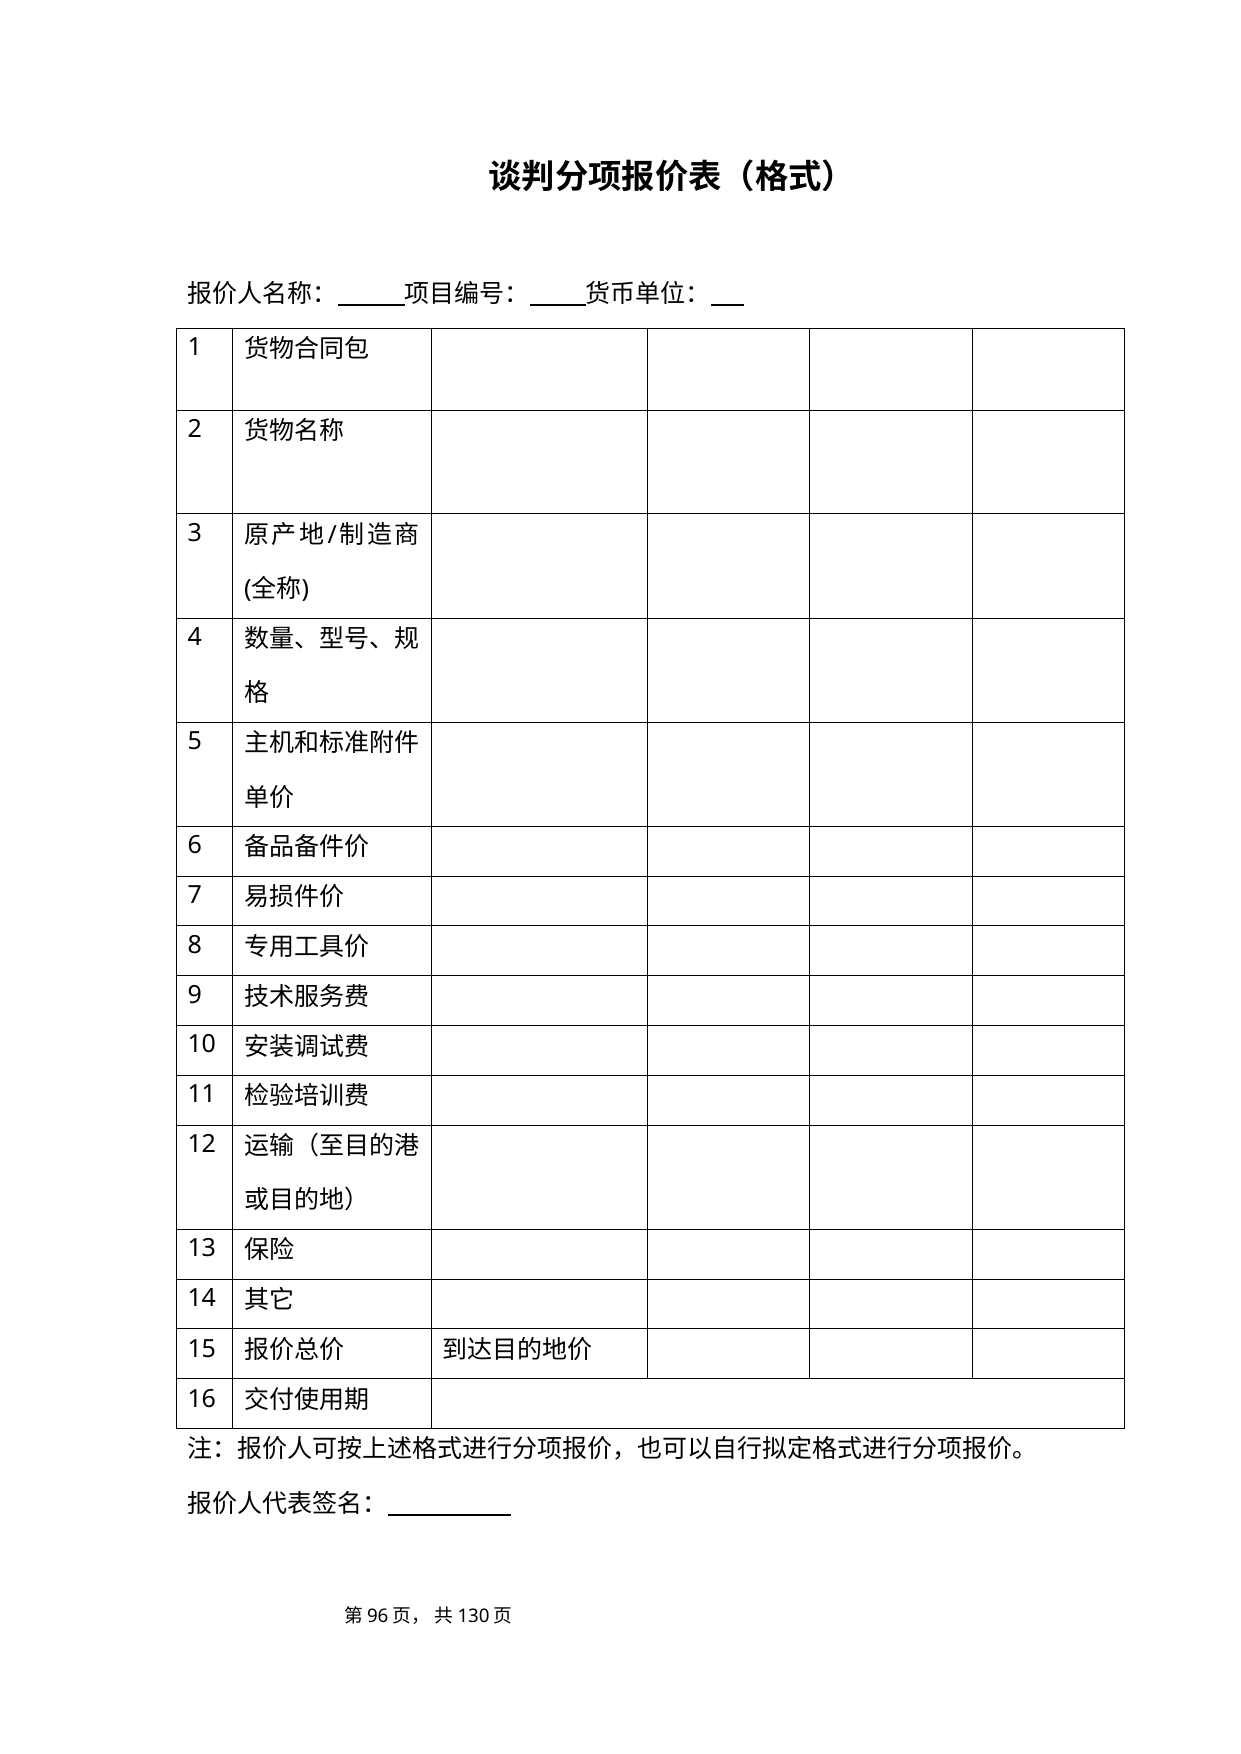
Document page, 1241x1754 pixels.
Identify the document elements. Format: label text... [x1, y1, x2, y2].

table_cell [973, 1329, 1124, 1378]
table_cell [810, 1230, 972, 1278]
table_cell [432, 1379, 1124, 1428]
table_cell 13 [177, 1230, 232, 1278]
table_cell [810, 1026, 972, 1075]
table_cell 原产地/制造商(全称) [233, 514, 431, 617]
table_cell [810, 877, 972, 925]
table_cell 主机和标准附件单价 [233, 723, 431, 826]
table_cell 易损件价 [233, 877, 431, 925]
table_cell 2 [177, 411, 232, 513]
table_cell [973, 1280, 1124, 1328]
table_cell 到达目的地价 [432, 1329, 647, 1378]
table_cell [810, 1126, 972, 1229]
table_cell [432, 1230, 647, 1278]
table_cell 6 [177, 827, 232, 876]
table_cell 16 [177, 1379, 232, 1428]
table_cell 运输（至目的港或目的地） [233, 1126, 431, 1229]
table_cell [973, 1126, 1124, 1229]
table_cell [810, 1329, 972, 1378]
table_cell 3 [177, 514, 232, 617]
table_cell [810, 976, 972, 1025]
text 注：报价人可按上述格式进行分项报价，也可以自行拟定格式进行分项报价。 [187, 1429, 1053, 1465]
table_cell [973, 1026, 1124, 1075]
table_cell [432, 1076, 647, 1124]
table_cell 报价总价 [233, 1329, 431, 1378]
table_cell [432, 514, 647, 617]
table_cell [432, 976, 647, 1025]
table_cell 货物名称 [233, 411, 431, 513]
table_cell [810, 619, 972, 722]
table_cell [432, 723, 647, 826]
table_cell [810, 1280, 972, 1328]
table_cell [973, 1230, 1124, 1278]
table_cell [648, 723, 809, 826]
table_cell 技术服务费 [233, 976, 431, 1025]
table_cell [973, 976, 1124, 1025]
table_cell 5 [177, 723, 232, 826]
table_cell [648, 976, 809, 1025]
table_cell [973, 514, 1124, 617]
table_cell [973, 877, 1124, 925]
text 报价人代表签名： [187, 1483, 1053, 1519]
table_cell [648, 619, 809, 722]
table_cell [648, 1230, 809, 1278]
text 谈判分项报价表（格式） [187, 150, 1053, 198]
table_cell [432, 619, 647, 722]
table_cell 安装调试费 [233, 1026, 431, 1075]
table_cell [648, 514, 809, 617]
table_cell [810, 926, 972, 975]
table_cell 10 [177, 1026, 232, 1075]
table_cell [973, 619, 1124, 722]
table_cell [648, 1126, 809, 1229]
table_cell [810, 723, 972, 826]
table_cell 11 [177, 1076, 232, 1124]
table_cell [648, 926, 809, 975]
table_cell [973, 1076, 1124, 1124]
table_cell [432, 926, 647, 975]
text 报价人名称： 项目编号： 货币单位： [187, 273, 1053, 309]
table_cell 保险 [233, 1230, 431, 1278]
table_header [973, 329, 1124, 409]
table_cell [648, 877, 809, 925]
table_cell [432, 411, 647, 513]
table_cell [810, 411, 972, 513]
table_cell [648, 1076, 809, 1124]
table_cell 专用工具价 [233, 926, 431, 975]
table_cell 备品备件价 [233, 827, 431, 876]
table_header [648, 329, 809, 409]
table_cell 8 [177, 926, 232, 975]
table_header 1 [177, 329, 232, 409]
table_cell [973, 827, 1124, 876]
table_cell 12 [177, 1126, 232, 1229]
table_cell 15 [177, 1329, 232, 1378]
table_header 货物合同包 [233, 329, 431, 409]
table_cell [810, 827, 972, 876]
table_cell 检验培训费 [233, 1076, 431, 1124]
table_cell [648, 1026, 809, 1075]
table_cell 9 [177, 976, 232, 1025]
table_cell [648, 1280, 809, 1328]
table_cell [432, 1126, 647, 1229]
table_cell [432, 877, 647, 925]
table_cell [432, 1026, 647, 1075]
table_cell 数量、型号、规格 [233, 619, 431, 722]
table_cell [973, 926, 1124, 975]
table_cell [648, 1329, 809, 1378]
table_cell [648, 411, 809, 513]
table_cell 4 [177, 619, 232, 722]
table_cell [810, 1076, 972, 1124]
table_cell 交付使用期 [233, 1379, 431, 1428]
table_cell [810, 514, 972, 617]
table_cell [432, 827, 647, 876]
table_header [810, 329, 972, 409]
table_cell [973, 411, 1124, 513]
table_cell [432, 1280, 647, 1328]
table_cell [973, 723, 1124, 826]
table_cell 7 [177, 877, 232, 925]
table_cell 14 [177, 1280, 232, 1328]
table_cell 其它 [233, 1280, 431, 1328]
table_header [432, 329, 647, 409]
table_cell [648, 827, 809, 876]
